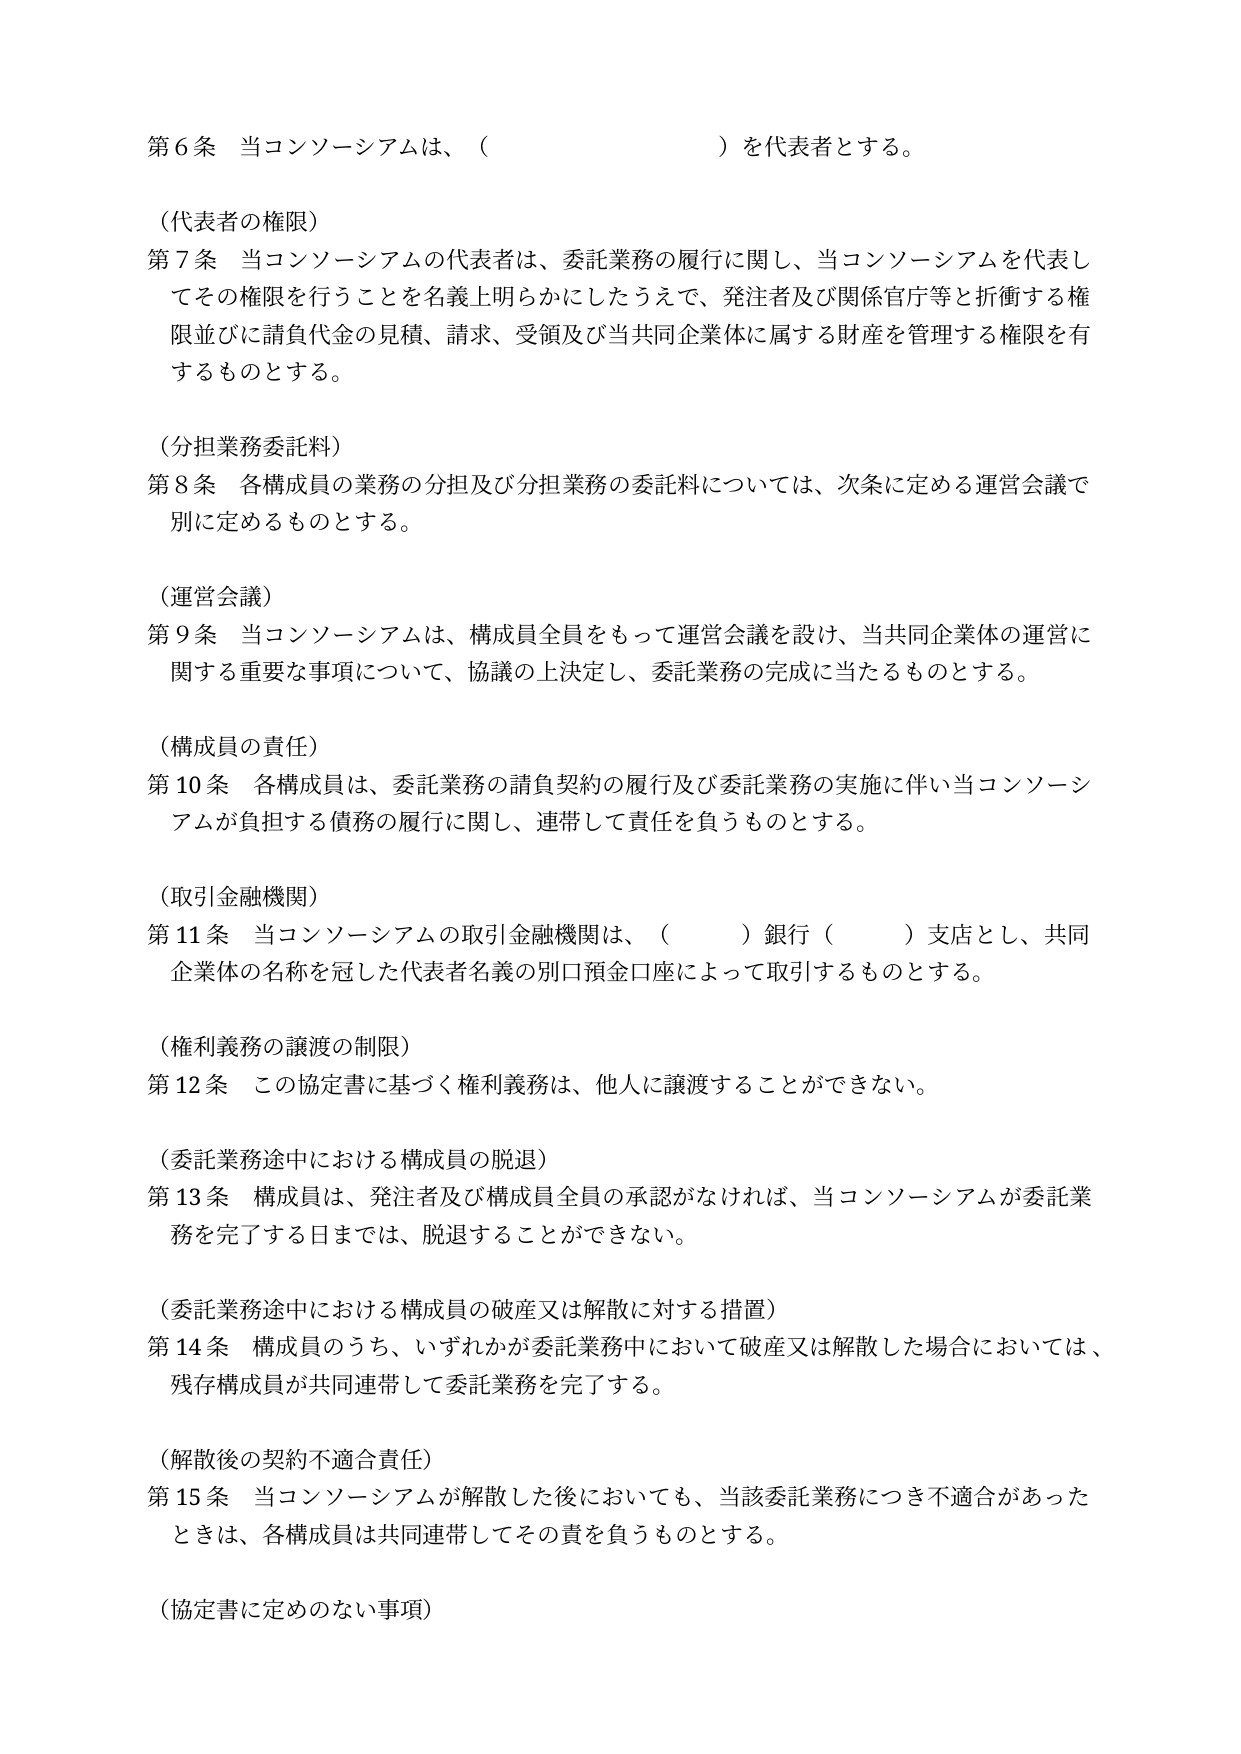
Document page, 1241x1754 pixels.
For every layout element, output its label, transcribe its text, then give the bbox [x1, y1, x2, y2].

text 第13条 構成員は、発注者及び構成員全員の承認がなければ、当コンソーシアムが委託業務を完了する日までは、脱退することができない。 [148, 1177, 1092, 1252]
text 第15条 当コンソーシアムが解散した後においても、当該委託業務につき不適合があったときは、各構成員は共同連帯してその責を負うものとする。 [148, 1477, 1092, 1552]
text 第７条 当コンソーシアムの代表者は、委託業務の履行に関し、当コンソーシアムを代表してその権限を行うことを名義上明らかにしたうえで、発注者及び関係官庁等と折衝する権限並びに請負代金の見積、請求、受領及び当共同企業体に属する財産を管理する権限を有するものとする。 [148, 239, 1092, 389]
text （代表者の権限） [148, 202, 1092, 239]
text 第９条 当コンソーシアムは、構成員全員をもって運営会議を設け、当共同企業体の運営に関する重要な事項について、協議の上決定し、委託業務の完成に当たるものとする。 [148, 614, 1092, 689]
text 第14条 構成員のうち、いずれかが委託業務中において破産又は解散した場合においては、残存構成員が共同連帯して委託業務を完了する。 [148, 1327, 1092, 1402]
text （分担業務委託料） [148, 427, 1092, 464]
text （取引金融機関） [148, 877, 1092, 914]
text （構成員の責任） [148, 727, 1092, 764]
text （委託業務途中における構成員の脱退） [148, 1139, 1092, 1177]
text 第12条 この協定書に基づく権利義務は、他人に譲渡することができない。 [148, 1064, 1092, 1102]
text 第８条 各構成員の業務の分担及び分担業務の委託料については、次条に定める運営会議で別に定めるものとする。 [148, 464, 1092, 539]
text （委託業務途中における構成員の破産又は解散に対する措置） [148, 1289, 1092, 1327]
text （解散後の契約不適合責任） [148, 1439, 1092, 1477]
text （運営会議） [148, 577, 1092, 614]
text 第６条 当コンソーシアムは、（ ）を代表者とする。 [148, 127, 1092, 164]
text 第11条 当コンソーシアムの取引金融機関は、（ ）銀行（ ）支店とし、共同企業体の名称を冠した代表者名義の別口預金口座によって取引するものとする。 [148, 914, 1092, 989]
text （権利義務の譲渡の制限） [148, 1027, 1092, 1064]
text （協定書に定めのない事項） [148, 1589, 1092, 1627]
text 第10条 各構成員は、委託業務の請負契約の履行及び委託業務の実施に伴い当コンソーシアムが負担する債務の履行に関し、連帯して責任を負うものとする。 [148, 764, 1092, 839]
